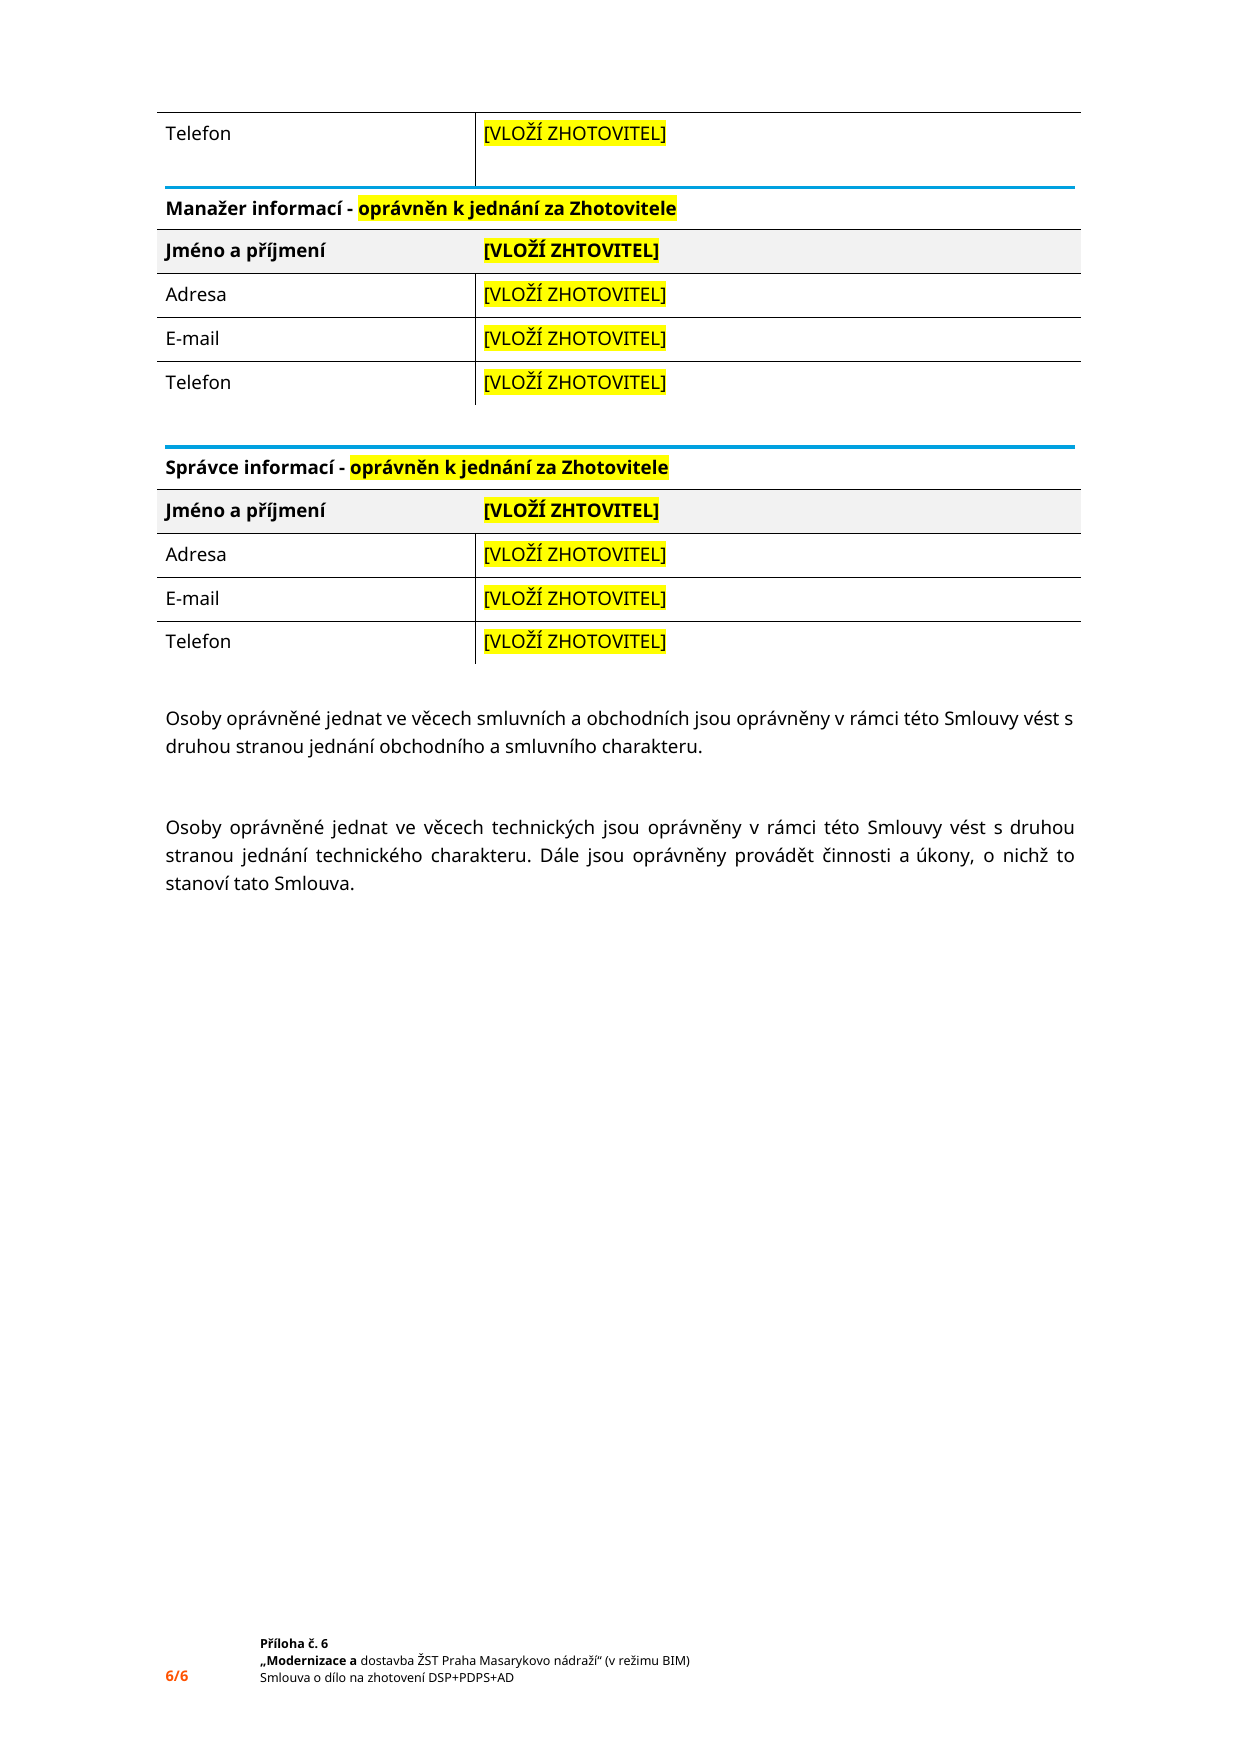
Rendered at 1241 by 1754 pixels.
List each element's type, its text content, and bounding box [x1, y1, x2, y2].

table_cell [VLOŽÍ ZHOTOVITEL] [476, 622, 1081, 664]
table_header Jméno a příjmení [157, 490, 475, 533]
table_cell E-mail [157, 578, 475, 621]
table_cell [VLOŽÍ ZHOTOVITEL] [476, 318, 1081, 361]
table_cell [VLOŽÍ ZHOTOVITEL] [476, 362, 1081, 405]
table_cell [VLOŽÍ ZHOTOVITEL] [476, 113, 1081, 186]
text Osoby oprávněné jednat ve věcech technických jsou oprávněny v rámci této Smlouvy vést s druhou stranou jednání technického charakteru. Dále jsou oprávněny provádět činnosti a úkony, o nichž to stanoví tato Smlouva. [165, 814, 1075, 896]
text Správce informací - oprávněn k jednání za Zhotovitele [165, 449, 1075, 480]
table_header [VLOŽÍ ZHTOVITEL] [475, 230, 1081, 273]
table_header [VLOŽÍ ZHTOVITEL] [475, 490, 1081, 533]
text Osoby oprávněné jednat ve věcech smluvních a obchodních jsou oprávněny v rámci této Smlouvy vést s druhou stranou jednání obchodního a smluvního charakteru. [165, 705, 1075, 758]
table_cell [VLOŽÍ ZHOTOVITEL] [476, 274, 1081, 317]
table_header Jméno a příjmení [157, 230, 475, 273]
table_cell [VLOŽÍ ZHOTOVITEL] [476, 578, 1081, 621]
table_cell Telefon [157, 622, 475, 664]
table_cell Telefon [157, 362, 475, 405]
table_cell Telefon [157, 113, 475, 186]
table_cell [VLOŽÍ ZHOTOVITEL] [476, 534, 1081, 577]
text Manažer informací - oprávněn k jednání za Zhotovitele [165, 189, 1075, 221]
table_cell E-mail [157, 318, 475, 361]
table_cell Adresa [157, 534, 475, 577]
table_cell Adresa [157, 274, 475, 317]
